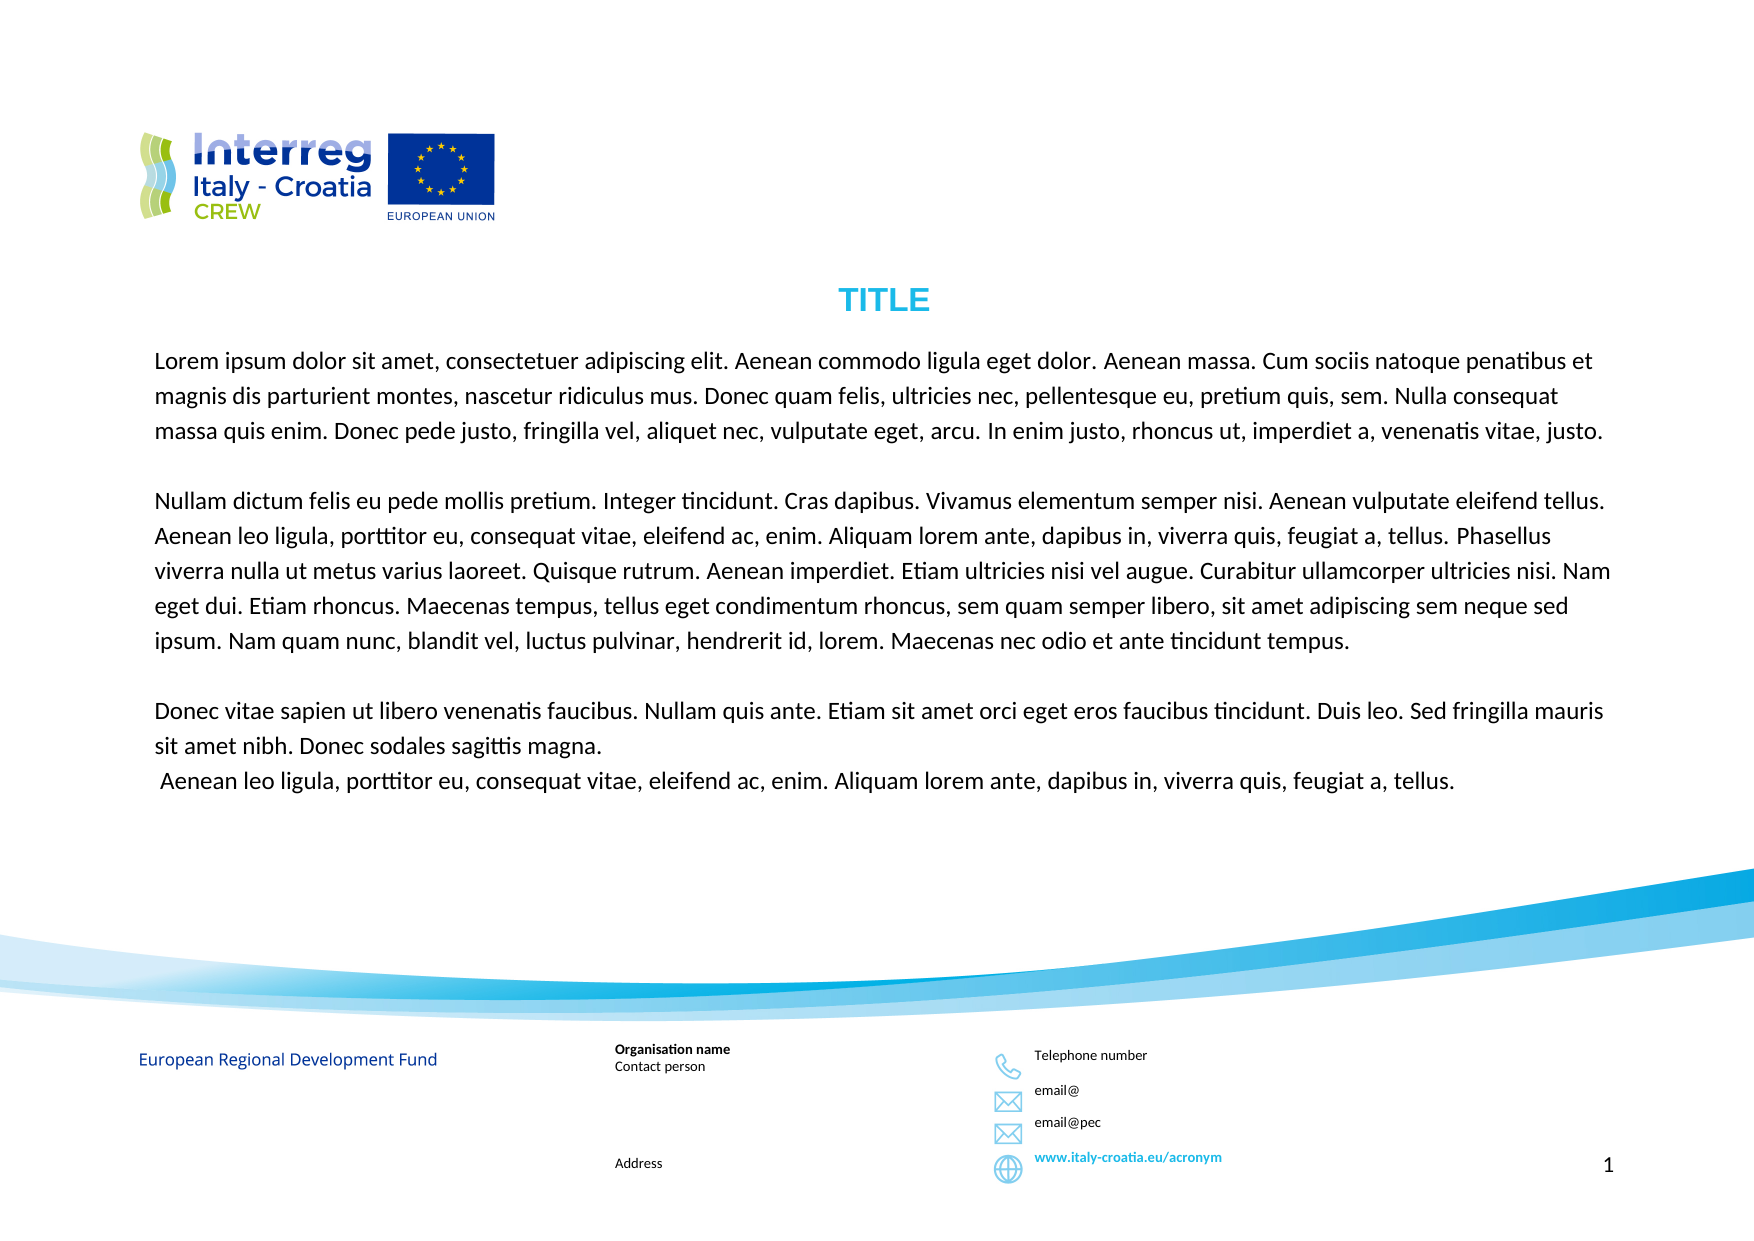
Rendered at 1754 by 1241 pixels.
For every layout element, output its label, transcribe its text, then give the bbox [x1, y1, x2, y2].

text Lorem ipsum dolor sit amet, consectetuer adipiscing elit. Aenean commodo ligula eget dolor. Aenean massa. Cum sociis natoque penatibus et magnis dis parturient montes, nascetur ridiculus mus. Donec quam felis, ultricies nec, pellentesque eu, pretium quis, sem. Nulla consequat massa quis enim. Donec pede justo, fringilla vel, aliquet nec, vulputate eget, arcu. In enim justo, rhoncus ut, imperdiet a, venenatis vitae, justo. Nullam dictum felis eu pede mollis pretium. Integer tincidunt. Cras dapibus. Vivamus elementum semper nisi. Aenean vulputate eleifend tellus. Aenean leo ligula, porttitor eu, consequat vitae, eleifend ac, enim. Aliquam lorem ante, dapibus in, viverra quis, feugiat a, tellus. Phasellus viverra nulla ut metus varius laoreet. Quisque rutrum. Aenean imperdiet. Etiam ultricies nisi vel augue. Curabitur ullamcorper ultricies nisi. Nam eget dui. Etiam rhoncus. Maecenas tempus, tellus eget condimentum rhoncus, sem quam semper libero, sit amet adipiscing sem neque sed ipsum. Nam quam nunc, blandit vel, luctus pulvinar, hendrerit id, lorem. Maecenas nec odio et ante tincidunt tempus. Donec vitae sapien ut libero venenatis faucibus. Nullam quis ante. Etiam sit amet orci eget eros faucibus tincidunt. Duis leo. Sed fringilla mauris sit amet nibh. Donec sodales sagittis magna. Aenean leo ligula, porttitor eu, consequat vitae, eleifend ac, enim. Aliquam lorem ante, dapibus in, viverra quis, feugiat a, tellus. [154, 345, 1614, 796]
text TITLE [154, 280, 1614, 318]
picture [0, 0, 1754, 1240]
